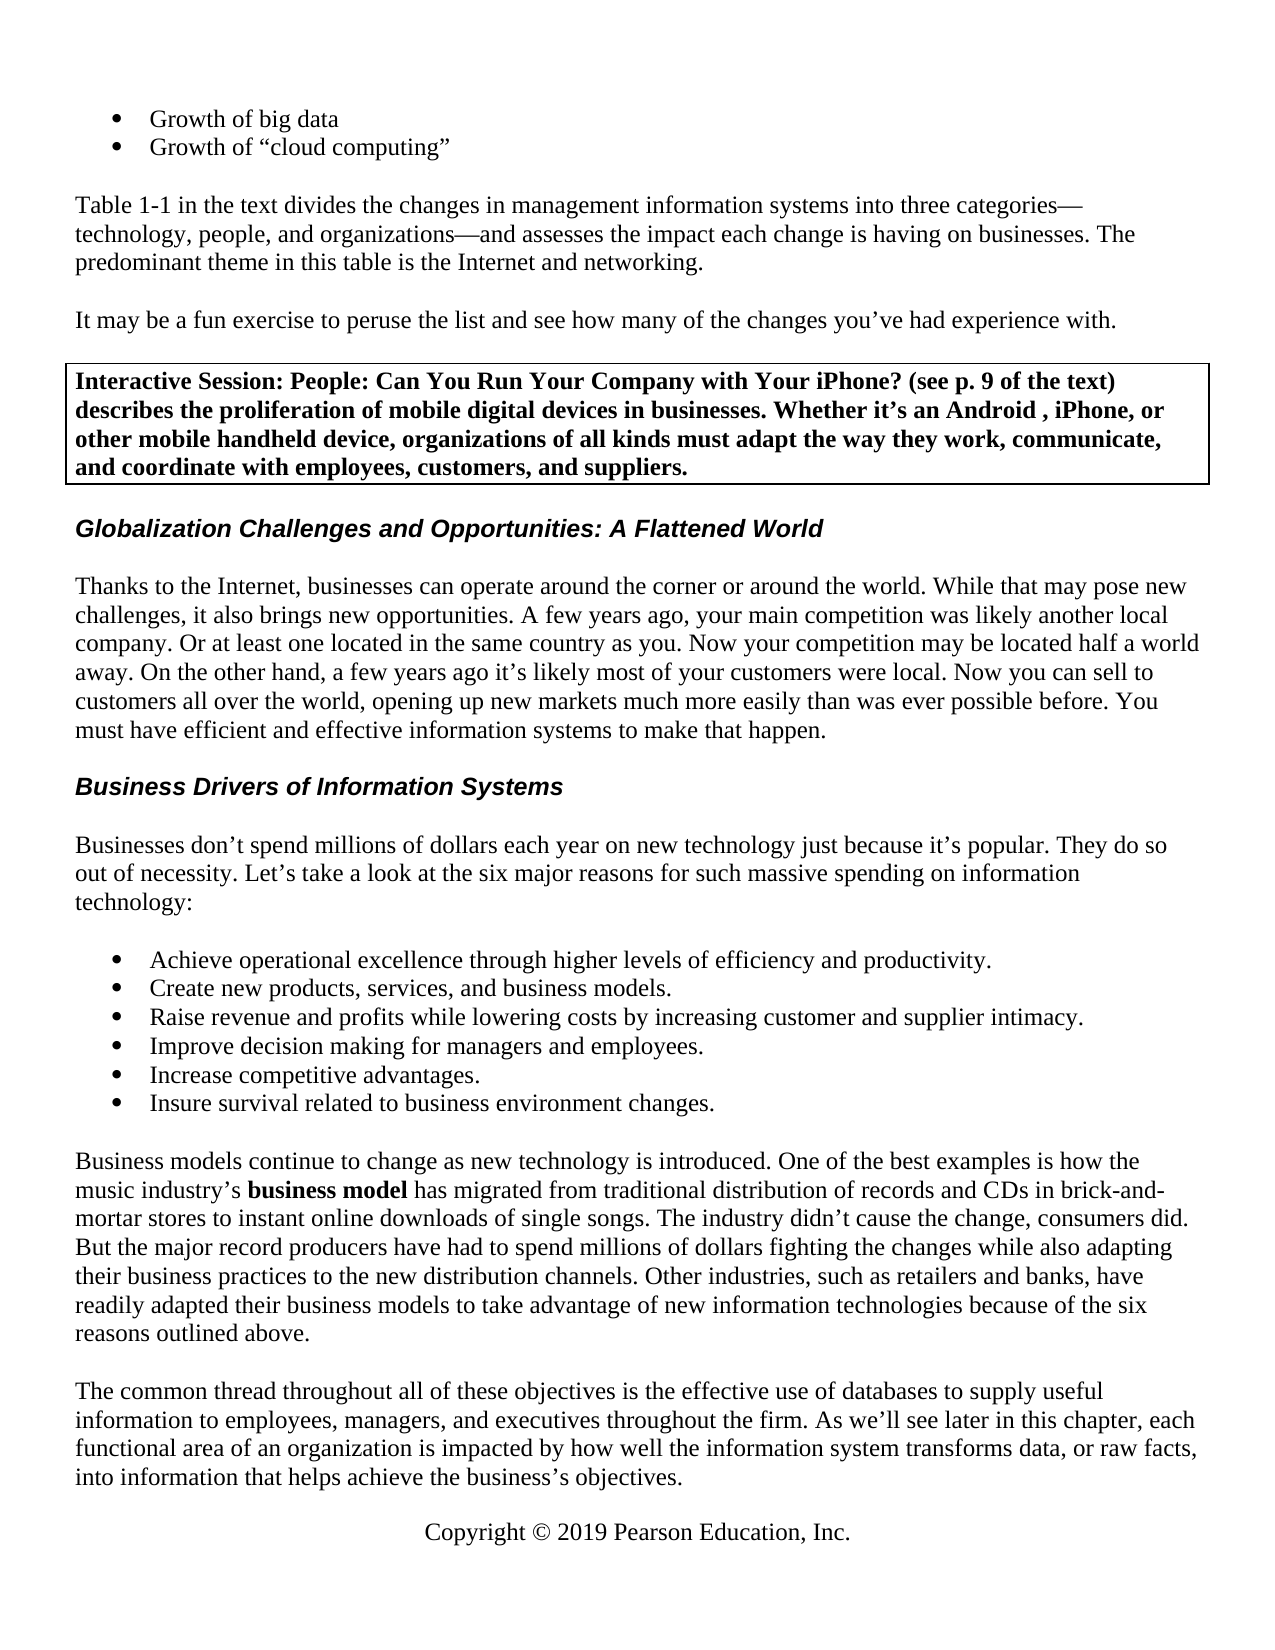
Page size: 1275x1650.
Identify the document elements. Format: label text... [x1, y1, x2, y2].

list Create new products, services, and business models. [112, 973, 1200, 1002]
list Growth of big data [112, 104, 1200, 132]
list Improve decision making for managers and employees. [112, 1031, 1200, 1060]
list Increase competitive advantages. [112, 1060, 1200, 1088]
text It may be a fun exercise to peruse the list and see how many of the changes you’ve had experience with. [75, 305, 1200, 334]
list Insure survival related to business environment changes. [112, 1088, 1200, 1117]
text Businesses don’t spend millions of dollars each year on new technology just because it’s popular. They do so out of necessity. Let’s take a look at the six major reasons for such massive spending on information technology: [75, 830, 1200, 916]
text The common thread throughout all of these objectives is the effective use of databases to supply useful information to employees, managers, and executives throughout the firm. As we’ll see later in this chapter, each functional area of an organization is impacted by how well the information system transforms data, or raw facts, into information that helps achieve the business’s objectives. [75, 1376, 1200, 1491]
text Table 1-1 in the text divides the changes in management information systems into three categories— technology, people, and organizations—and assesses the impact each change is having on businesses. The predominant theme in this table is the Internet and networking. [75, 190, 1200, 276]
subtitle Globalization Challenges and Opportunities: A Flattened World [75, 513, 1200, 542]
text Interactive Session: People: Can You Run Your Company with Your iPhone? (see p. 9 of the text) describes the proliferation of mobile digital devices in businesses. Whether it’s an Android , iPhone, or other mobile handheld device, organizations of all kinds must adapt the way they work, communicate, and coordinate with employees, customers, and suppliers. [67, 364, 1208, 483]
list Raise revenue and profits while lowering costs by increasing customer and supplier intimacy. [112, 1002, 1200, 1031]
subtitle Business Drivers of Information Systems [75, 772, 1200, 801]
list Growth of “cloud computing” [112, 132, 1200, 161]
text Thanks to the Internet, businesses can operate around the corner or around the world. While that may pose new challenges, it also brings new opportunities. A few years ago, your main competition was likely another local company. Or at least one located in the same country as you. Now your competition may be located half a world away. On the other hand, a few years ago it’s likely most of your customers were local. Now you can sell to customers all over the world, opening up new markets much more easily than was ever possible before. You must have efficient and effective information systems to make that happen. [75, 571, 1200, 743]
text Business models continue to change as new technology is introduced. One of the best examples is how the music industry’s business model has migrated from traditional distribution of records and C D s in brick-and-mortar stores to instant online downloads of single songs. The industry didn’t cause the change, consumers did. But the major record producers have had to spend millions of dollars fighting the changes while also adapting their business practices to the new distribution channels. Other industries, such as retailers and banks, have readily adapted their business models to take advantage of new information technologies because of the six reasons outlined above. [75, 1146, 1200, 1347]
list Achieve operational excellence through higher levels of efficiency and productivity. [112, 945, 1200, 973]
